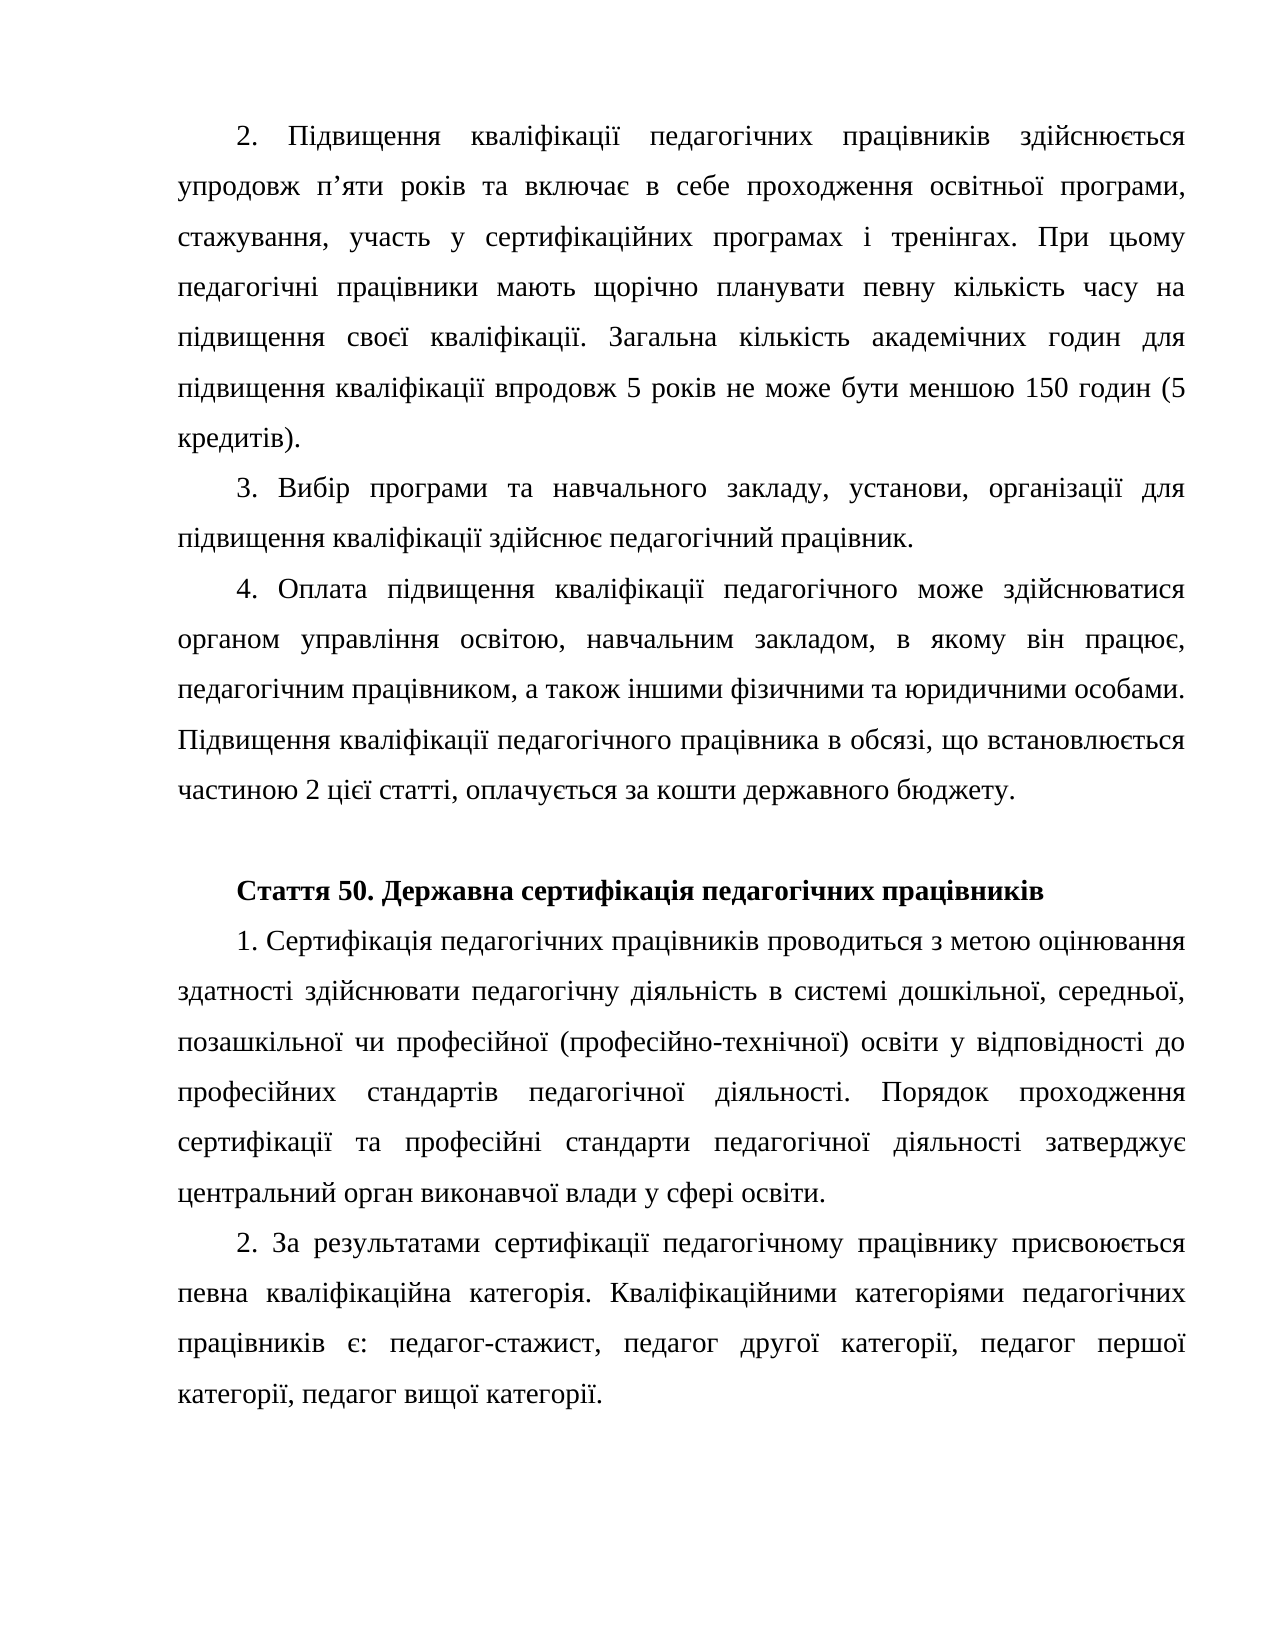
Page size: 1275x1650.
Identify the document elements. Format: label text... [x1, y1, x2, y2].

text 4. Оплата підвищення кваліфікації педагогічного може здійснюватися органом управління освітою, навчальним закладом, в якому він працює, педагогічним працівником, а також іншими фізичними та юридичними особами. Підвищення кваліфікації педагогічного працівника в обсязі, що встановлюється частиною 2 цієї статті, оплачується за кошти державного бюджету. [177, 571, 1186, 806]
text 1. Сертифікація педагогічних працівників проводиться з метою оцінювання здатності здійснювати педагогічну діяльність в системі дошкільної, середньої, позашкільної чи професійної (професійно-технічної) освіти у відповідності до професійних стандартів педагогічної діяльності. Порядок проходження сертифікації та професійні стандарти педагогічної діяльності затверджує центральний орган виконавчої влади у сфері освіти. [177, 923, 1186, 1208]
text 2. За результатами сертифікації педагогічному працівнику присвоюється певна кваліфікаційна категорія. Кваліфікаційними категоріями педагогічних працівників є: педагог-стажист, педагог другої категорії, педагог першої категорії, педагог вищої категорії. [177, 1225, 1186, 1409]
text 2. Підвищення кваліфікації педагогічних працівників здійснюється упродовж п’яти років та включає в себе проходження освітньої програми, стажування, участь у сертифікаційних програмах і тренінгах. При цьому педагогічні працівники мають щорічно планувати певну кількість часу на підвищення своєї кваліфікації. Загальна кількість академічних годин для підвищення кваліфікації впродовж 5 років не може бути меншою 150 годин (5 кредитів). [177, 118, 1186, 453]
text 3. Вибір програми та навчального закладу, установи, організації для підвищення кваліфікації здійснює педагогічний працівник. [177, 470, 1186, 554]
text Стаття 50. Державна сертифікація педагогічних працівників [177, 873, 1186, 906]
